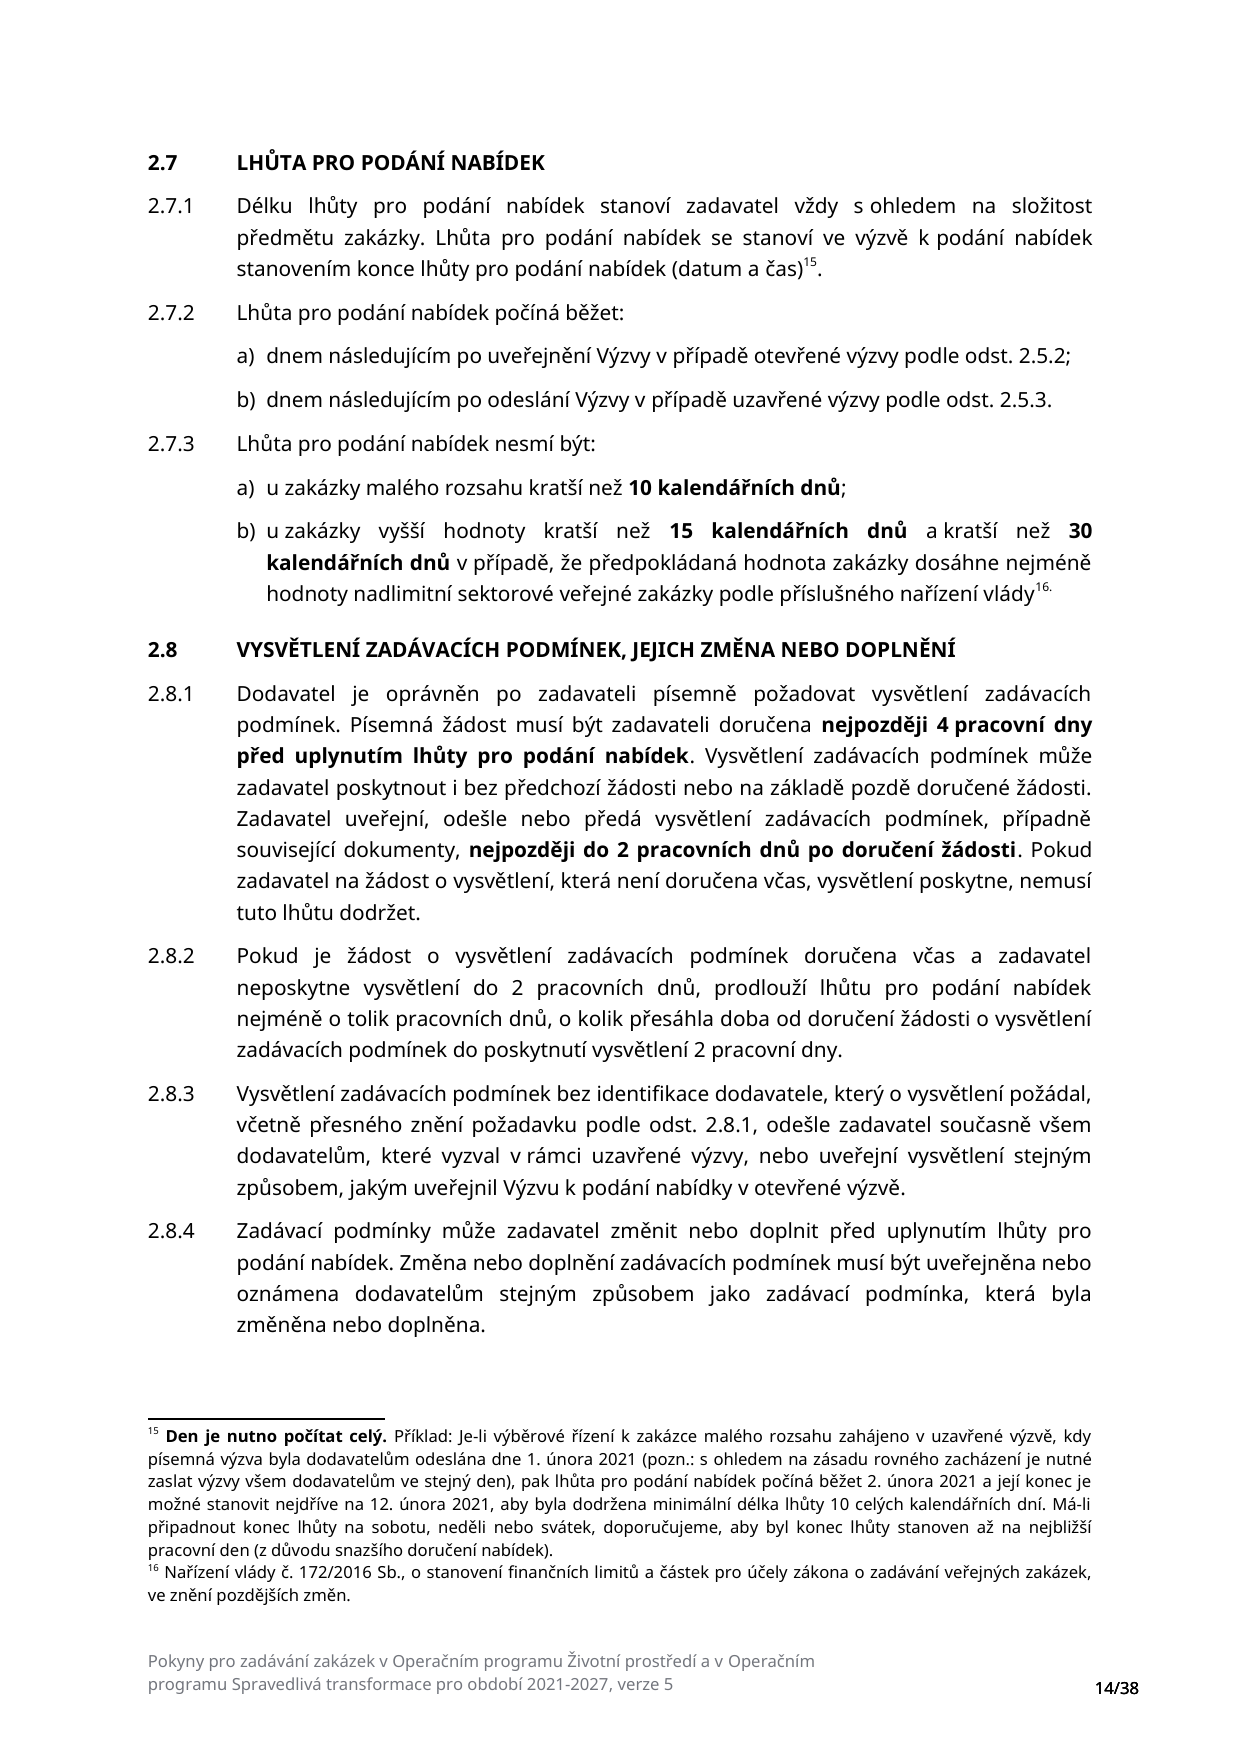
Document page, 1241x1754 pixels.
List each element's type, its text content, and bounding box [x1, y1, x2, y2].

list dnem následujícím po odeslání Výzvy v případě uzavřené výzvy podle odst. 2.5.3. [236, 385, 1092, 414]
list Vysvětlení zadávacích podmínek bez identifikace dodavatele, který o vysvětlení požádal, včetně přesného znění požadavku podle odst. 2.8.1, odešle zadavatel současně všem dodavatelům, které vyzval v rámci uzavřené výzvy, nebo uveřejní vysvětlení stejným způsobem, jakým uveřejnil Výzvu k podání nabídky v otevřené výzvě. [148, 1079, 1092, 1201]
subtitle Lhůta pro podání nabídek [148, 148, 1092, 176]
subtitle Vysvětlení zadávacích podmínek, jejich změna nebo doplnění [148, 635, 1092, 664]
list Zadávací podmínky může zadavatel změnit nebo doplnit před uplynutím lhůty pro podání nabídek. Změna nebo doplnění zadávacích podmínek musí být uveřejněna nebo oznámena dodavatelům stejným způsobem jako zadávací podmínka, která byla změněna nebo doplněna. [148, 1216, 1092, 1339]
list Lhůta pro podání nabídek nesmí být: [148, 429, 1092, 457]
list Dodavatel je oprávněn po zadavateli písemně požadovat vysvětlení zadávacích podmínek. Písemná žádost musí být zadavateli doručena nejpozději 4 pracovní dny před uplynutím lhůty pro podání nabídek. Vysvětlení zadávacích podmínek může zadavatel poskytnout i bez předchozí žádosti nebo na základě pozdě doručené žádosti. Zadavatel uveřejní, odešle nebo předá vysvětlení zadávacích podmínek, případně související dokumenty, nejpozději do 2 pracovních dnů po doručení žádosti. Pokud zadavatel na žádost o vysvětlení, která není doručena včas, vysvětlení poskytne, nemusí tuto lhůtu dodržet. [148, 679, 1092, 926]
list u zakázky malého rozsahu kratší než 10 kalendářních dnů; [236, 473, 1092, 501]
list u zakázky vyšší hodnoty kratší než 15 kalendářních dnů a kratší než 30 kalendářních dnů v případě, že předpokládaná hodnota zakázky dosáhne nejméně hodnoty nadlimitní sektorové veřejné zakázky podle příslušného nařízení vlády. [236, 516, 1092, 607]
list Pokud je žádost o vysvětlení zadávacích podmínek doručena včas a zadavatel neposkytne vysvětlení do 2 pracovních dnů, prodlouží lhůtu pro podání nabídek nejméně o tolik pracovních dnů, o kolik přesáhla doba od doručení žádosti o vysvětlení zadávacích podmínek do poskytnutí vysvětlení 2 pracovní dny. [148, 941, 1092, 1064]
list dnem následujícím po uveřejnění Výzvy v případě otevřené výzvy podle odst. 2.5.2; [236, 341, 1092, 370]
list Lhůta pro podání nabídek počíná běžet: [148, 298, 1092, 326]
list Délku lhůty pro podání nabídek stanoví zadavatel vždy s ohledem na složitost předmětu zakázky. Lhůta pro podání nabídek se stanoví ve výzvě k podání nabídek stanovením konce lhůty pro podání nabídek (datum a čas). [148, 191, 1092, 282]
